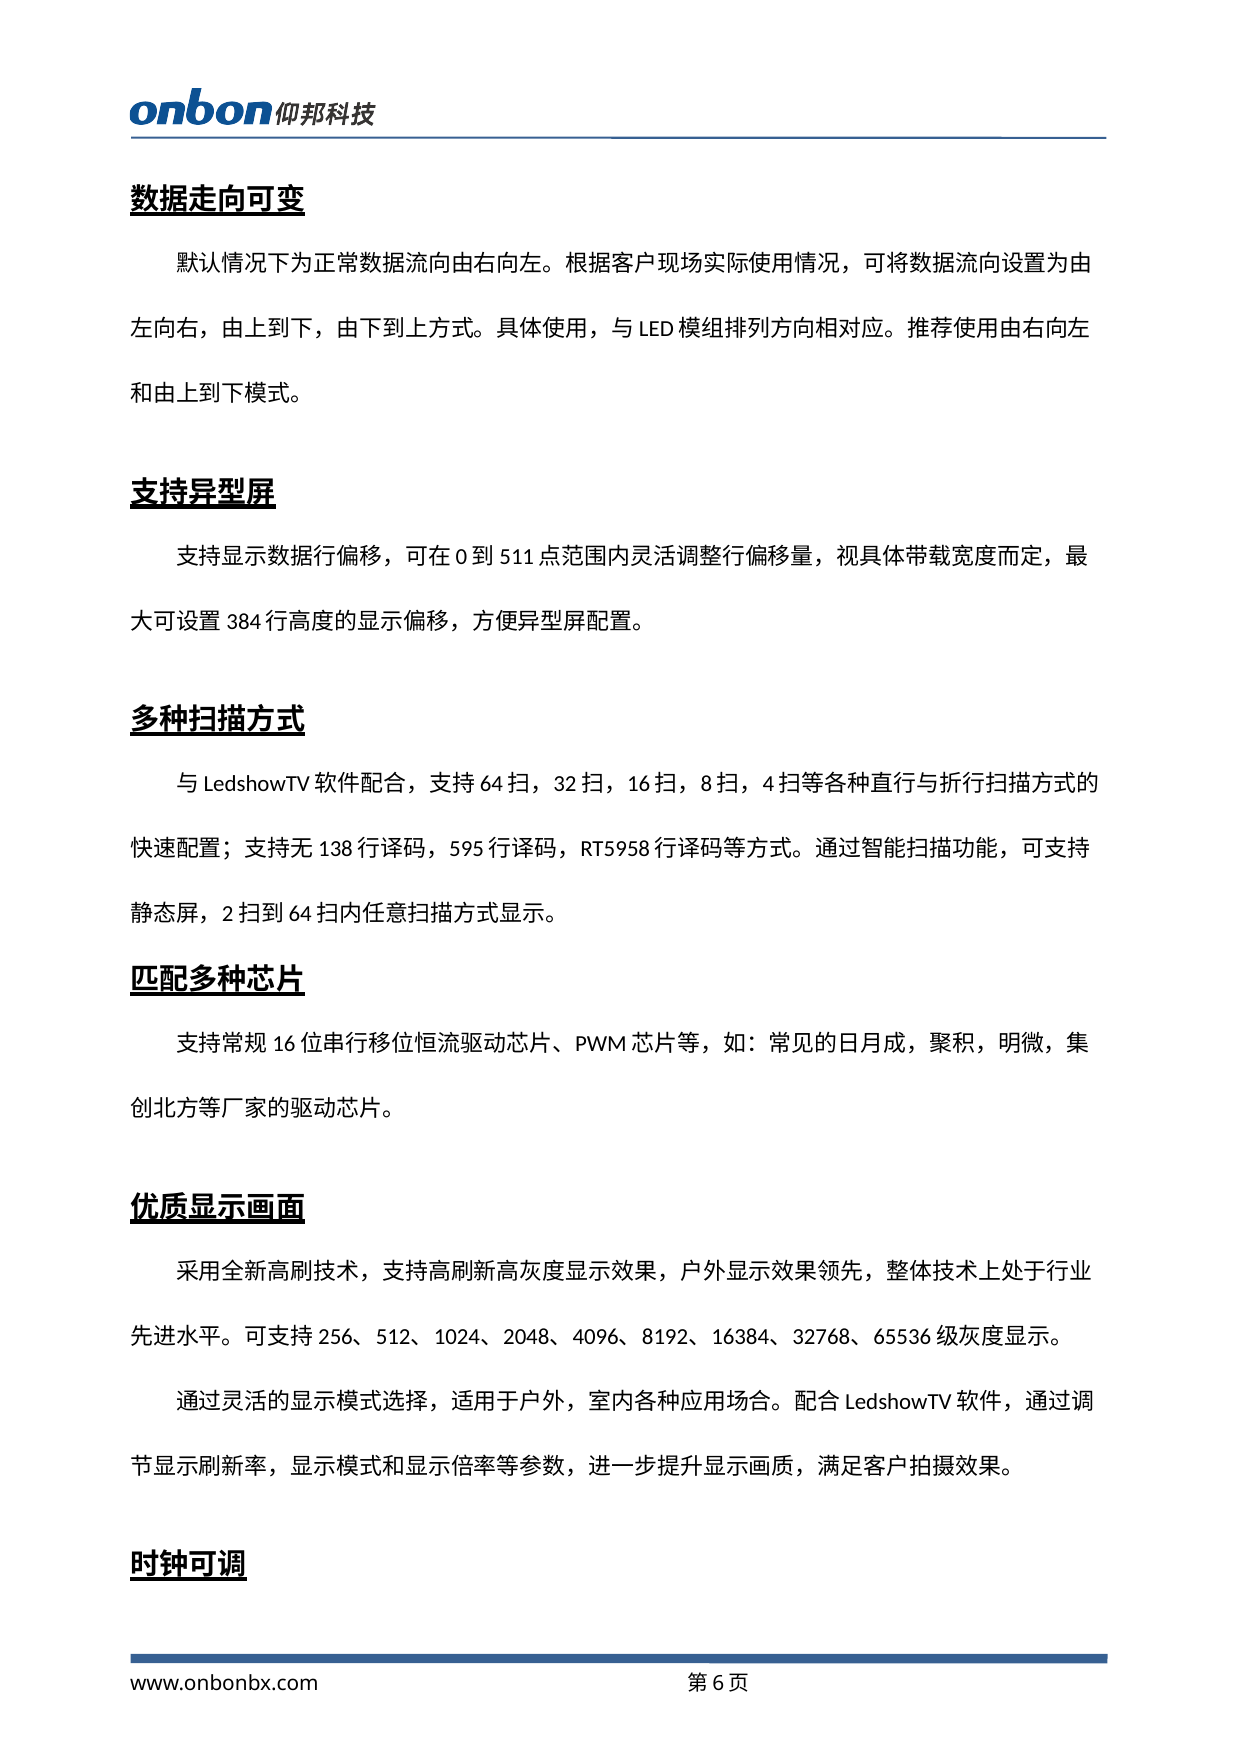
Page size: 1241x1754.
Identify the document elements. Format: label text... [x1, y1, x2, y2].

text 支持显示数据行偏移，可在0到511点范围内灵活调整行偏移量，视具体带载宽度而定，最大可设置384行高度的显示偏移，方便异型屏配置。 [130, 522, 1110, 652]
text 支持常规16位串行移位恒流驱动芯片、PWM芯片等，如：常见的日月成，聚积，明微，集创北方等厂家的驱动芯片。 [130, 1009, 1110, 1139]
text 时钟可调 [130, 1529, 1110, 1594]
text 多种扫描方式 [130, 684, 1110, 749]
text 采用全新高刷技术，支持高刷新高灰度显示效果，户外显示效果领先，整体技术上处于行业先进水平。可支持256、512、1024、2048、4096、8192、16384、32768、65536级灰度显示。 [130, 1237, 1110, 1367]
text 匹配多种芯片 [130, 944, 1110, 1009]
text 优质显示画面 [130, 1172, 1110, 1237]
text 数据走向可变 [130, 164, 1110, 229]
text 默认情况下为正常数据流向由右向左。根据客户现场实际使用情况，可将数据流向设置为由左向右，由上到下，由下到上方式。具体使用，与LED模组排列方向相对应。推荐使用由右向左和由上到下模式。 [130, 229, 1110, 424]
text 支持异型屏 [130, 457, 1110, 522]
text 与LedshowTV软件配合，支持64扫，32扫，16扫，8扫，4扫等各种直行与折行扫描方式的快速配置；支持无138行译码，595行译码，RT5958行译码等方式。通过智能扫描功能，可支持静态屏，2扫到64扫内任意扫描方式显示。 [130, 749, 1110, 944]
picture [129, 88, 376, 126]
text 通过灵活的显示模式选择，适用于户外，室内各种应用场合。配合LedshowTV软件，通过调节显示刷新率，显示模式和显示倍率等参数，进一步提升显示画质，满足客户拍摄效果。 [130, 1367, 1110, 1497]
